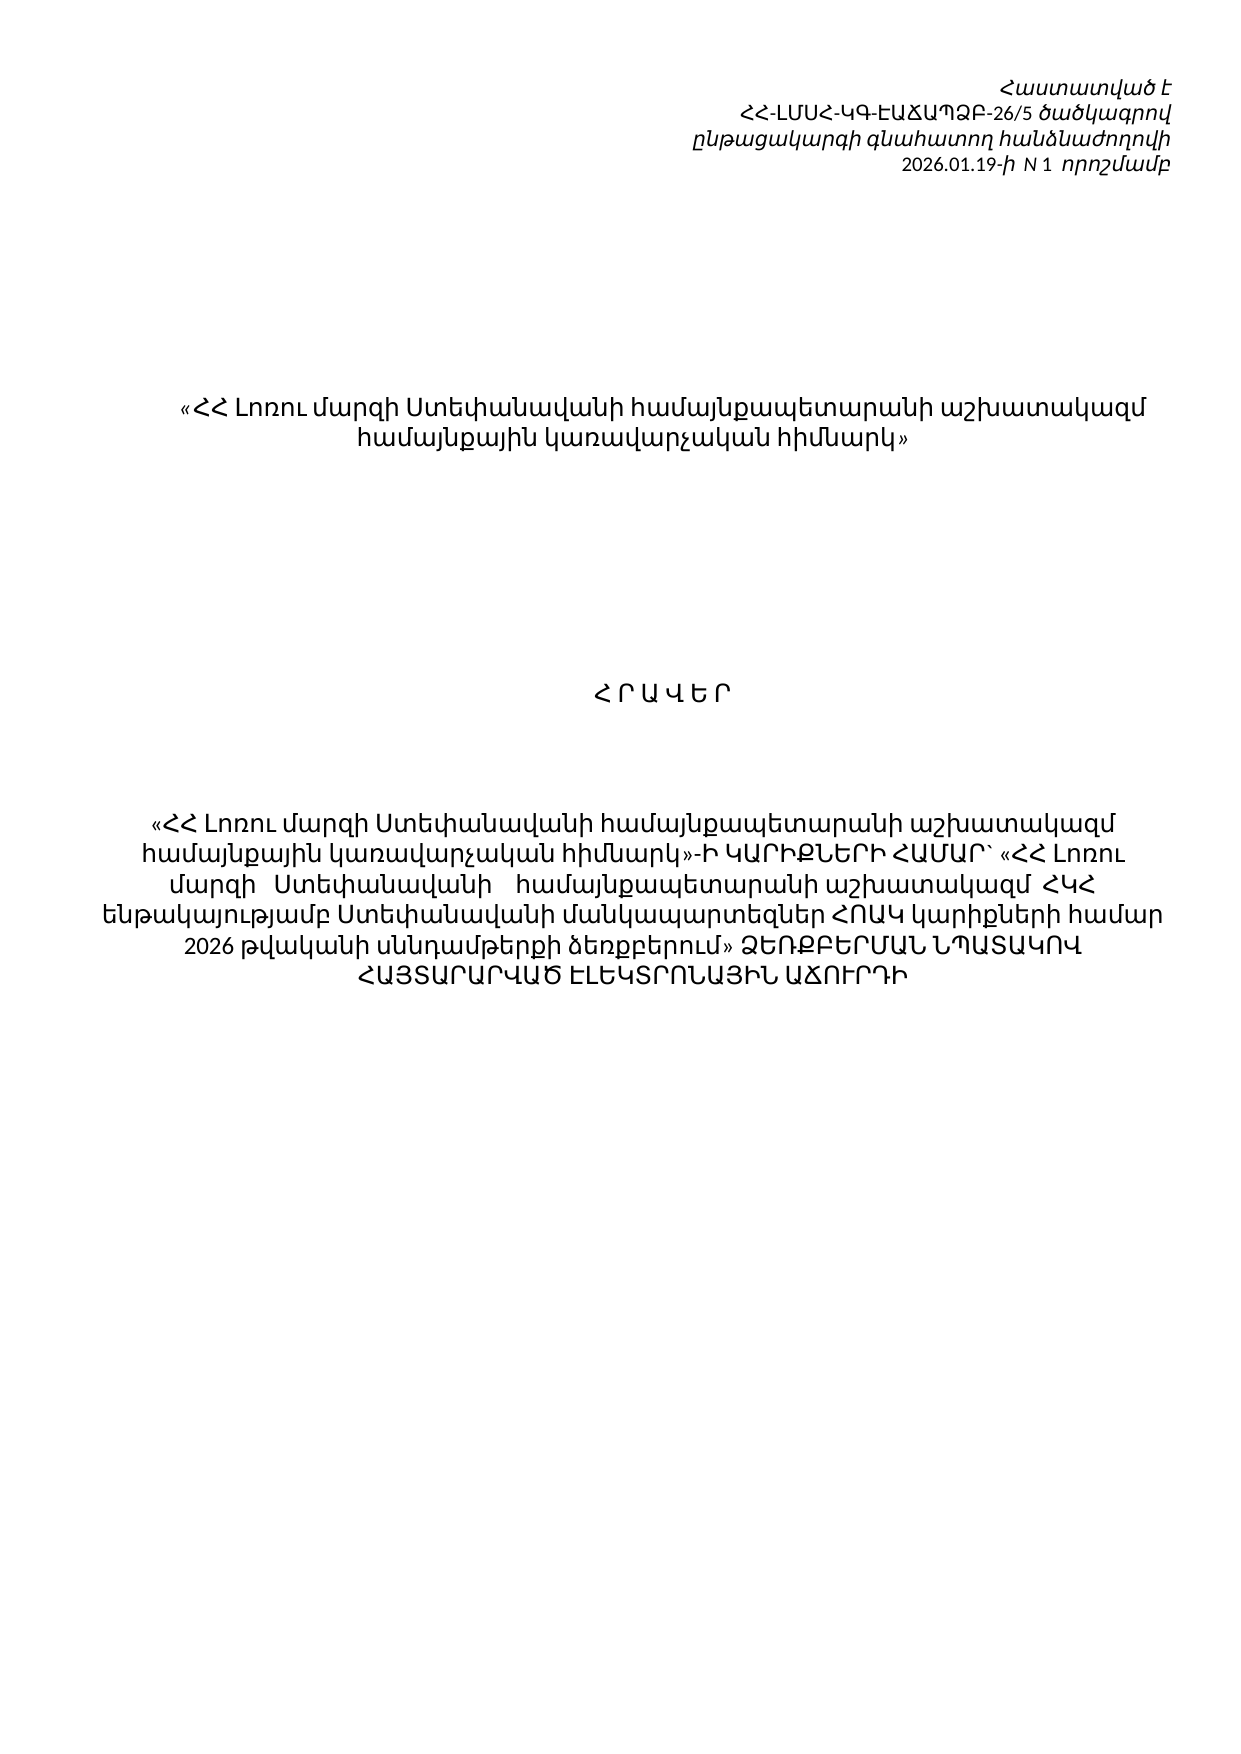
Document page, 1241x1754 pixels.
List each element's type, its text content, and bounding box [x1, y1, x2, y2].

text Հաստատված է [94, 75, 1171, 100]
text 2026.01.19 -ի N 1 որոշմամբ [94, 151, 1171, 177]
text ՀՀ-ԼՄՍՀ-ԿԳ-ԷԱՃԱՊՁԲ-26/5 ծածկագրով [94, 100, 1171, 126]
text « ՀՀ Լոռու մարզի Ստեփանավանի համայնքապետարանի աշխատակազմ համայնքային կառավարչական հիմնարկ» [94, 392, 1172, 453]
text Հ Ր Ա Վ Ե Ր [94, 679, 1172, 709]
text ընթացակարգի գնահատող հանձնաժողովի [94, 126, 1171, 151]
text «ՀՀ Լոռու մարզի Ստեփանավանի համայնքապետարանի աշխատակազմ համայնքային կառավարչական հիմնարկ»-Ի ԿԱՐԻՔՆԵՐԻ ՀԱՄԱՐ` «ՀՀ Լոռու մարզի Ստեփանավանի համայնքապետարանի աշխատակազմ ՀԿՀ ենթակայությամբ Ստեփանավանի մանկապարտեզներ ՀՈԱԿ կարիքների համար 2026 թվականի սննդամթերքի ձեռքբերում» ՁԵՌՔԲԵՐՄԱՆ ՆՊԱՏԱԿՈՎ ՀԱՅՏԱՐԱՐՎԱԾ ԷԼԵԿՏՐՈՆԱՅԻՆ ԱՃՈՒՐԴԻ [94, 808, 1172, 991]
